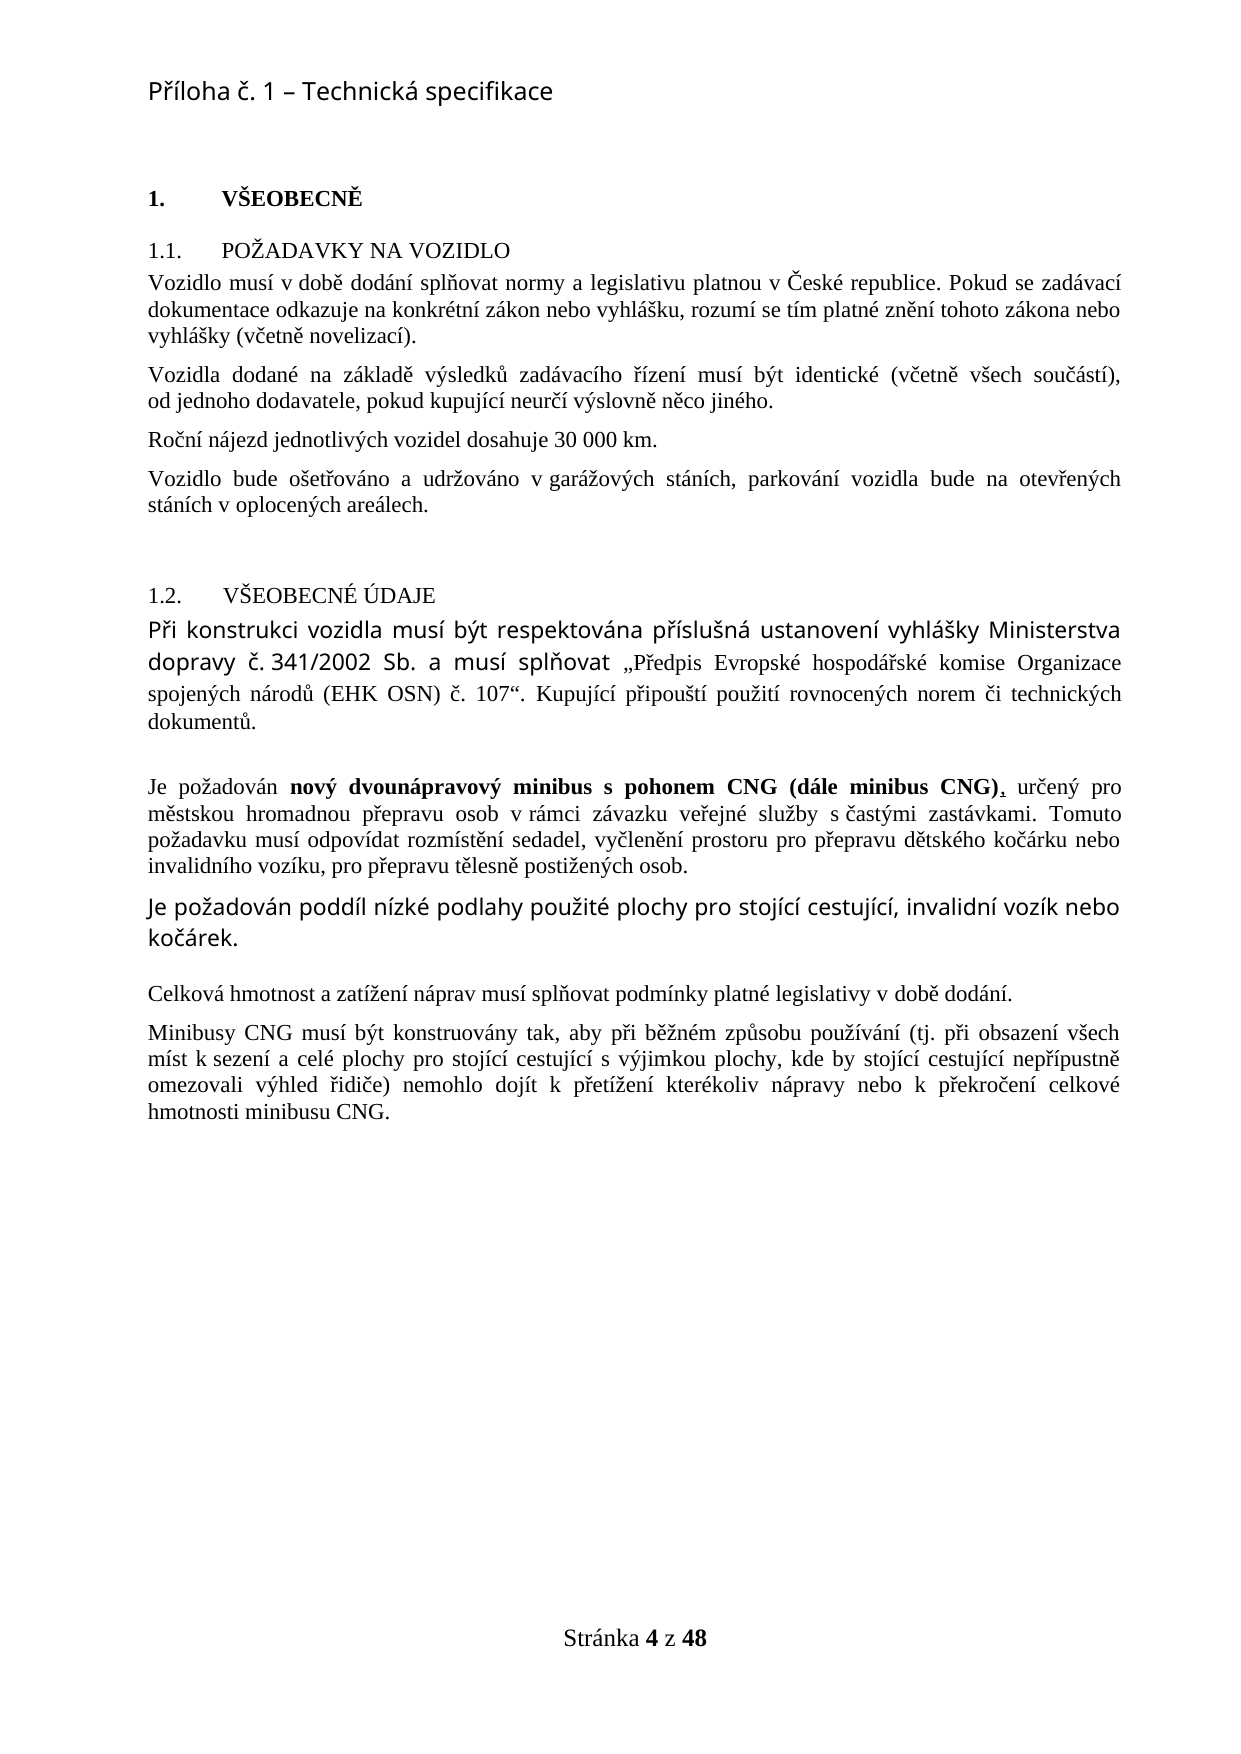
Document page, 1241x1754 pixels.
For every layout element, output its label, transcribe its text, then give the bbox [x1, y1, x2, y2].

text Je požadován poddíl nízké podlahy použité plochy pro stojící cestující, invalidní vozík nebo kočárek. [148, 891, 1122, 954]
text Minibusy CNG musí být konstruovány tak, aby při běžném způsobu používání (tj. při obsazení všech míst k sezení a celé plochy pro stojící cestující s výjimkou plochy, kde by stojící cestující nepřípustně omezovali výhled řidiče) nemohlo dojít k přetížení kterékoliv nápravy nebo k překročení celkové hmotnosti minibusu CNG. [148, 1019, 1122, 1124]
subtitle Všeobecné údaje [148, 582, 1122, 608]
text Roční nájezd jednotlivých vozidel dosahuje 30 000 km. [148, 426, 1122, 453]
text Vozidla dodané na základě výsledků zadávacího řízení musí být identické (včetně všech součástí), od jednoho dodavatele, pokud kupující neurčí výslovně něco jiného. [148, 361, 1122, 414]
subtitle Všeobecně [148, 186, 1122, 212]
text Je požadován nový dvounápravový minibus s pohonem CNG (dále minibus CNG), určený pro městskou hromadnou přepravu osob v rámci závazku veřejné služby s častými zastávkami. Tomuto požadavku musí odpovídat rozmístění sedadel, vyčlenění prostoru pro přepravu dětského kočárku nebo invalidního vozíku, pro přepravu tělesně postižených osob. [148, 773, 1122, 879]
text Celková hmotnost a zatížení náprav musí splňovat podmínky platné legislativy v době dodání. [148, 980, 1122, 1006]
subtitle POŽADAVKY NA VOZIDLO [148, 237, 1122, 263]
text Při konstrukci vozidla musí být respektována příslušná ustanovení vyhlášky Ministerstva dopravy č. 341/2002 Sb. a musí splňovat „Předpis Evropské hospodářské komise Organizace spojených národů (EHK OSN) č. 107“. Kupující připouští použití rovnocených norem či technických dokumentů. [148, 614, 1122, 734]
text Vozidlo bude ošetřováno a udržováno v garážových stáních, parkování vozidla bude na otevřených stáních v oplocených areálech. [148, 465, 1122, 518]
text Vozidlo musí v době dodání splňovat normy a legislativu platnou v České republice. Pokud se zadávací dokumentace odkazuje na konkrétní zákon nebo vyhlášku, rozumí se tím platné znění tohoto zákona nebo vyhlášky (včetně novelizací). [148, 269, 1122, 348]
